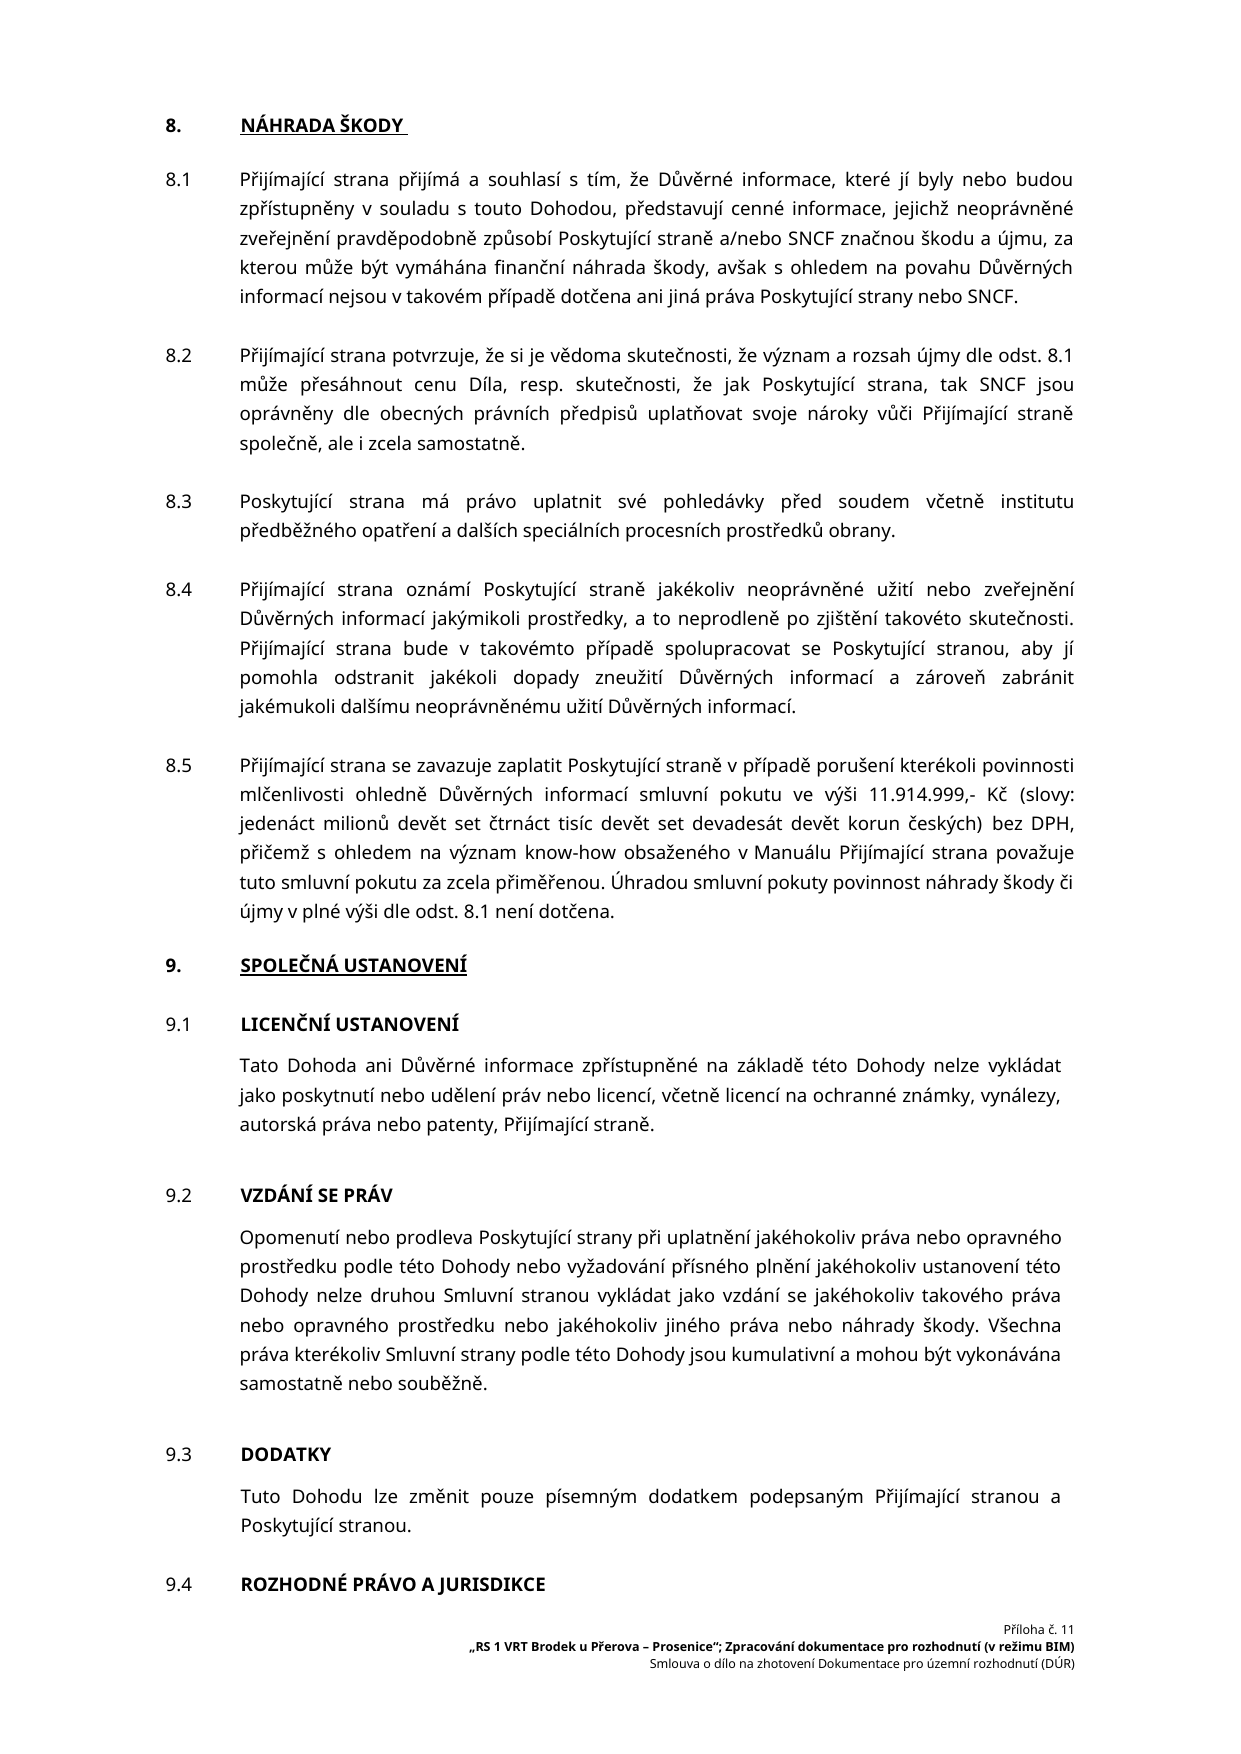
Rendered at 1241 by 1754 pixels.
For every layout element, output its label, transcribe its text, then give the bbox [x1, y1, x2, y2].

text Tuto Dohodu lze změnit pouze písemným dodatkem podepsaným Přijímající stranou a Poskytující stranou. [240, 1483, 1062, 1538]
list Přijímající strana potvrzuje, že si je vědoma skutečnosti, že význam a rozsah újmy dle odst. 8.1 může přesáhnout cenu Díla, resp. skutečnosti, že jak Poskytující strana, tak SNCF jsou oprávněny dle obecných právních předpisů uplatňovat svoje nároky vůči Přijímající straně společně, ale i zcela samostatně. [165, 342, 1075, 455]
list DODATKY [165, 1442, 1062, 1467]
list ROZHODNÉ PRÁVO A JURISDIKCE [165, 1571, 1075, 1597]
list Přijímající strana přijímá a souhlasí s tím, že Důvěrné informace, které jí byly nebo budou zpřístupněny v souladu s touto Dohodou, představují cenné informace, jejichž neoprávněné zveřejnění pravděpodobně způsobí Poskytující straně a/nebo SNCF značnou škodu a újmu, za kterou může být vymáhána finanční náhrada škody, avšak s ohledem na povahu Důvěrných informací nejsou v takovém případě dotčena ani jiná práva Poskytující strany nebo SNCF. [165, 166, 1075, 309]
list SPOLEČNÁ USTANOVENÍ [165, 952, 1075, 978]
text Opomenutí nebo prodleva Poskytující strany při uplatnění jakéhokoliv práva nebo opravného prostředku podle této Dohody nebo vyžadování přísného plnění jakéhokoliv ustanovení této Dohody nelze druhou Smluvní stranou vykládat jako vzdání se jakéhokoliv takového práva nebo opravného prostředku nebo jakéhokoliv jiného práva nebo náhrady škody. Všechna práva kterékoliv Smluvní strany podle této Dohody jsou kumulativní a mohou být vykonávána samostatně nebo souběžně. [239, 1224, 1062, 1396]
list Přijímající strana oznámí Poskytující straně jakékoliv neoprávněné užití nebo zveřejnění Důvěrných informací jakýmikoli prostředky, a to neprodleně po zjištění takovéto skutečnosti. Přijímající strana bude v takovémto případě spolupracovat se Poskytující stranou, aby jí pomohla odstranit jakékoli dopady zneužití Důvěrných informací a zároveň zabránit jakémukoli dalšímu neoprávněnému užití Důvěrných informací. [165, 576, 1075, 719]
list VZDÁNÍ SE PRÁV [165, 1182, 1062, 1208]
text Tato Dohoda ani Důvěrné informace zpřístupněné na základě této Dohody nelze vykládat jako poskytnutí nebo udělení práv nebo licencí, včetně licencí na ochranné známky, vynálezy, autorská práva nebo patenty, Přijímající straně. [239, 1053, 1062, 1137]
list Přijímající strana se zavazuje zaplatit Poskytující straně v případě porušení kterékoli povinnosti mlčenlivosti ohledně Důvěrných informací smluvní pokutu ve výši 11.914.999,- Kč (slovy: jedenáct milionů devět set čtrnáct tisíc devět set devadesát devět korun českých) bez DPH, přičemž s ohledem na význam know-how obsaženého v Manuálu Přijímající strana považuje tuto smluvní pokutu za zcela přiměřenou. Úhradou smluvní pokuty povinnost náhrady škody či újmy v plné výši dle odst. 8.1 není dotčena. [165, 752, 1075, 924]
list Poskytující strana má právo uplatnit své pohledávky před soudem včetně institutu předběžného opatření a dalších speciálních procesních prostředků obrany. [165, 488, 1075, 543]
list LICENČNÍ USTANOVENÍ [165, 1011, 1075, 1037]
list NÁHRADA ŠKODY [165, 112, 1075, 138]
